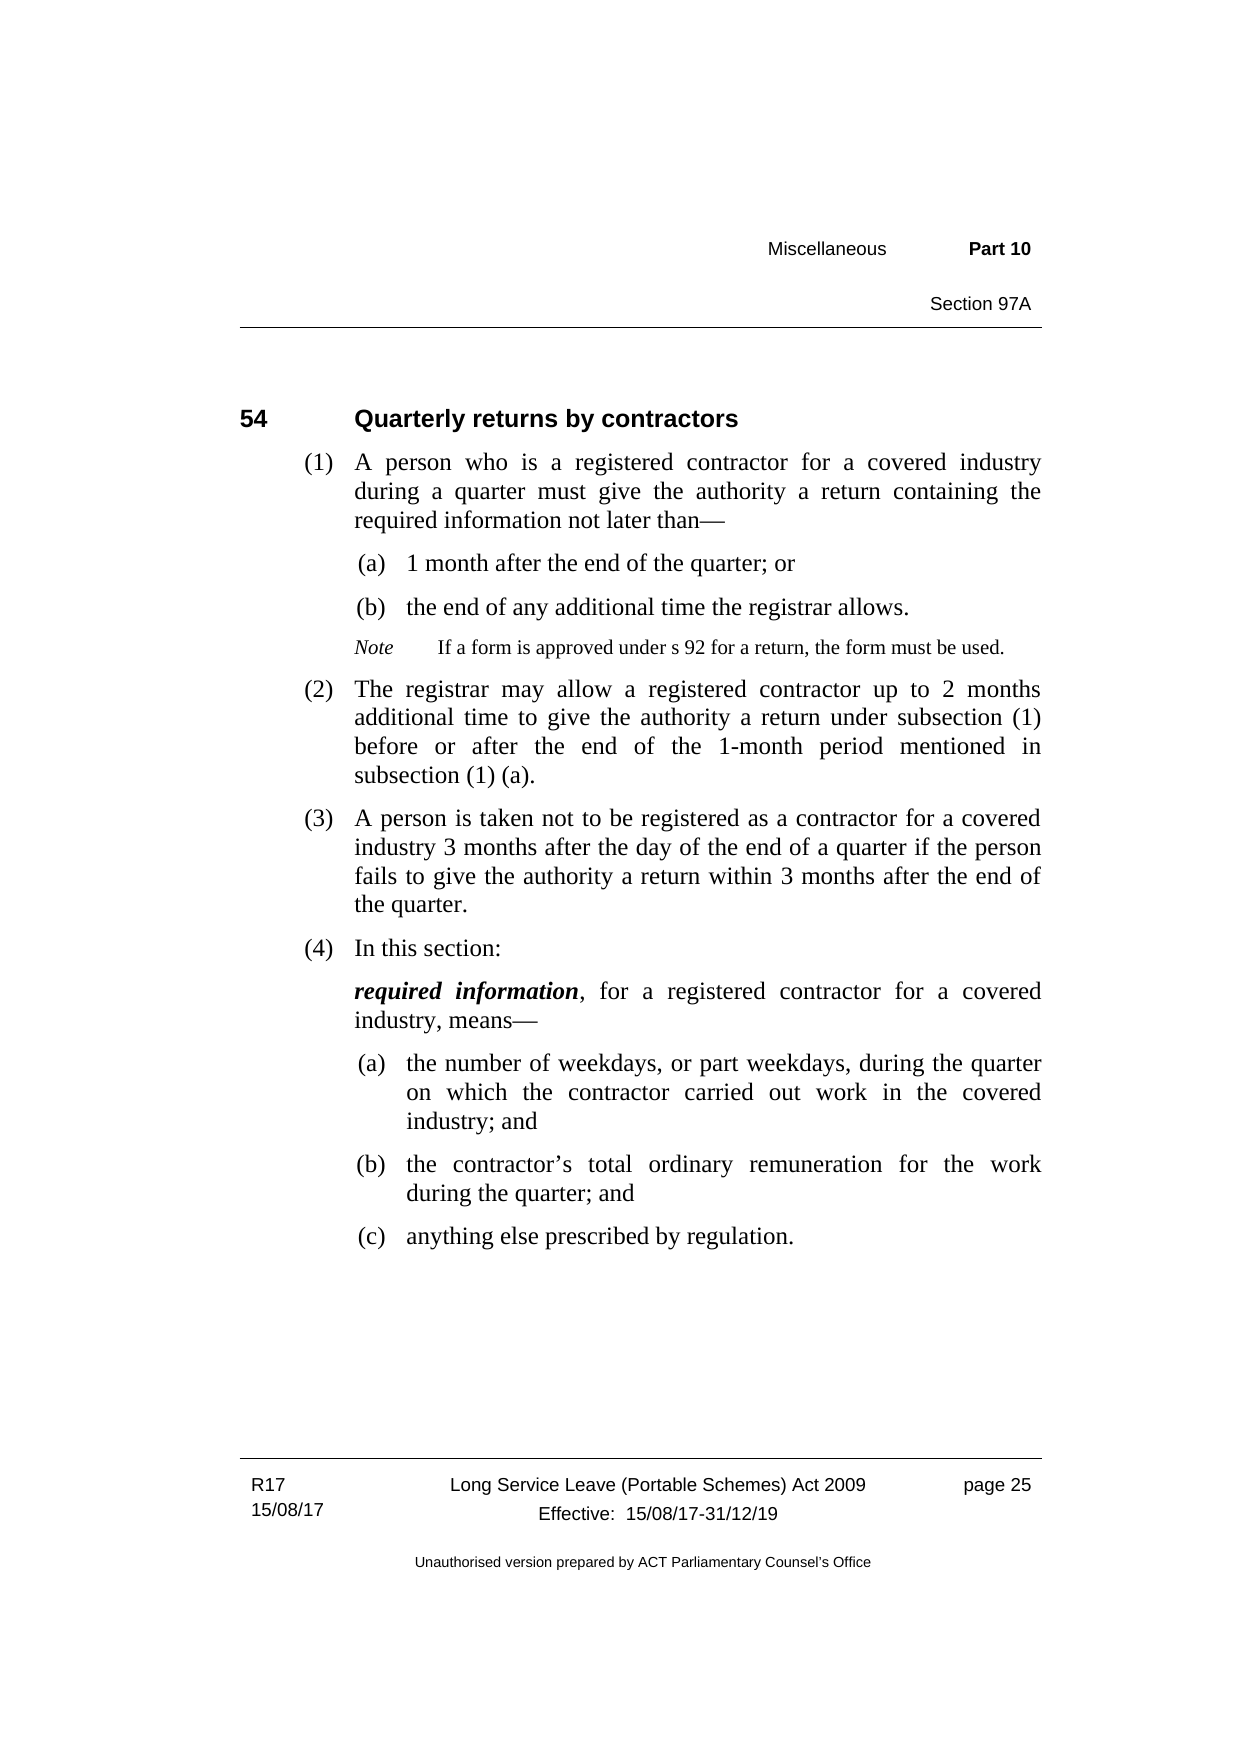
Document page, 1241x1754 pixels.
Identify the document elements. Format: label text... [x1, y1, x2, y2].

text (3) A person is taken not to be registered as a contractor for a covered industry 3 months after the day of the end of a quarter if the person fails to give the authority a return within 3 months after the end of the quarter. [239, 803, 1042, 918]
text Note If a form is approved under s 92 for a return, the form must be used. [354, 635, 1042, 659]
text (c) anything else prescribed by regulation. [239, 1221, 1042, 1250]
text (a) 1 month after the end of the quarter; or [239, 548, 1042, 577]
text (4) In this section: [239, 933, 1042, 962]
text (a) the number of weekdays, or part weekdays, during the quarter on which the contractor carried out work in the covered industry; and [239, 1048, 1042, 1134]
text (b) the contractor’s total ordinary remuneration for the work during the quarter; and [239, 1149, 1042, 1207]
text 54 Quarterly returns by contractors [239, 404, 1042, 433]
text (b) the end of any additional time the registrar allows. [239, 592, 1042, 620]
text (1) A person who is a registered contractor for a covered industry during a quarter must give the authority a return containing the required information not later than— [239, 447, 1042, 534]
text required information, for a registered contractor for a covered industry, means— [354, 976, 1042, 1034]
text (2) The registrar may allow a registered contractor up to 2 months additional time to give the authority a return under subsection (1) before or after the end of the 1-month period mentioned in subsection (1) (a). [239, 674, 1042, 789]
